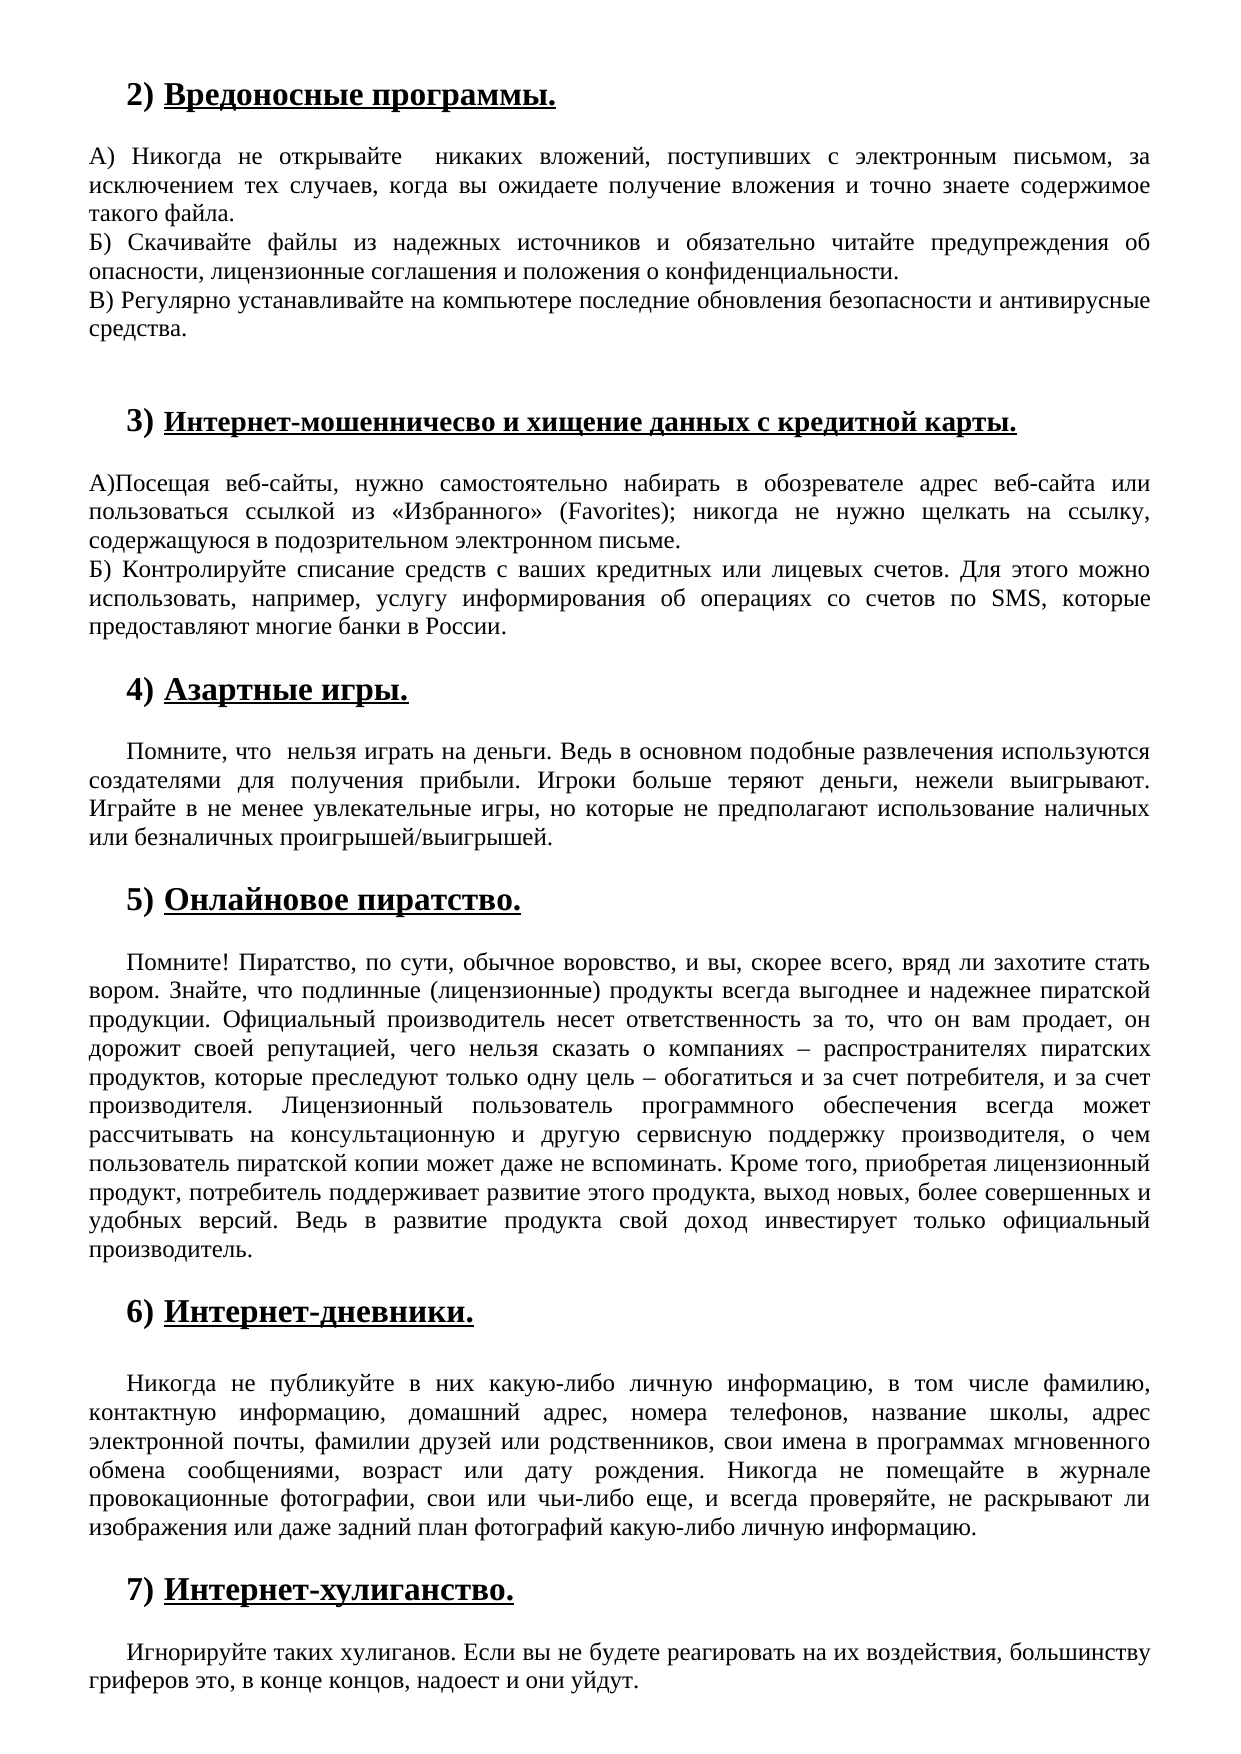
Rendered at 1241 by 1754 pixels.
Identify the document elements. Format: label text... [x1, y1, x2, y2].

text А) Никогда не открывайте никаких вложений, поступивших с электронным письмом, за исключением тех случаев, когда вы ожидаете получение вложения и точно знаете содержимое такого файла. [89, 141, 1152, 227]
text Игнорируйте таких хулиганов. Если вы не будете реагировать на их воздействия, большинству гриферов это, в конце концов, надоест и они уйдут. [89, 1637, 1152, 1694]
list Вредоносные программы. [126, 74, 1152, 112]
text В) Регулярно устанавливайте на компьютере последние обновления безопасности и антивирусные средства. [89, 285, 1152, 342]
list Интернет-мошенничесво и хищение данных с кредитной карты. [126, 400, 1152, 438]
list Интернет-хулиганство. [126, 1570, 1152, 1608]
list Интернет-дневники. [126, 1292, 1152, 1330]
text Б) Контролируйте списание средств с ваших кредитных или лицевых счетов. Для этого можно использовать, например, услугу информирования об операциях со счетов по SMS, которые предоставляют многие банки в России. [89, 554, 1152, 640]
text Б) Скачивайте файлы из надежных источников и обязательно читайте предупреждения об опасности, лицензионные соглашения и положения о конфиденциальности. [89, 227, 1152, 285]
list Онлайновое пиратство. [126, 880, 1152, 918]
text Помните! Пиратство, по сути, обычное воровство, и вы, скорее всего, вряд ли захотите стать вором. Знайте, что подлинные (лицензионные) продукты всегда выгоднее и надежнее пиратской продукции. Официальный производитель несет ответственность за то, что он вам продает, он дорожит своей репутацией, чего нельзя сказать о компаниях – распространителях пиратских продуктов, которые преследуют только одну цель – обогатиться и за счет потребителя, и за счет производителя. Лицензионный пользователь программного обеспечения всегда может рассчитывать на консультационную и другую сервисную поддержку производителя, о чем пользователь пиратской копии может даже не вспоминать. Кроме того, приобретая лицензионный продукт, потребитель поддерживает развитие этого продукта, выход новых, более совершенных и удобных версий. Ведь в развитие продукта свой доход инвестирует только официальный производитель. [89, 947, 1152, 1263]
list Азартные игры. [126, 669, 1152, 707]
text Никогда не публикуйте в них какую-либо личную информацию, в том числе фамилию, контактную информацию, домашний адрес, номера телефонов, название школы, адрес электронной почты, фамилии друзей или родственников, свои имена в программах мгновенного обмена сообщениями, возраст или дату рождения. Никогда не помещайте в журнале провокационные фотографии, свои или чьи-либо еще, и всегда проверяйте, не раскрывают ли изображения или даже задний план фотографий какую-либо личную информацию. [89, 1368, 1152, 1541]
text Помните, что нельзя играть на деньги. Ведь в основном подобные развлечения используются создателями для получения прибыли. Игроки больше теряют деньги, нежели выигрывают. Играйте в не менее увлекательные игры, но которые не предполагают использование наличных или безналичных проигрышей/выигрышей. [89, 736, 1152, 851]
text А)Посещая веб-сайты, нужно самостоятельно набирать в обозревателе адрес веб-сайта или пользоваться ссылкой из «Избранного» (Favorites); никогда не нужно щелкать на ссылку, содержащуюся в подозрительном электронном письме. [89, 468, 1152, 554]
